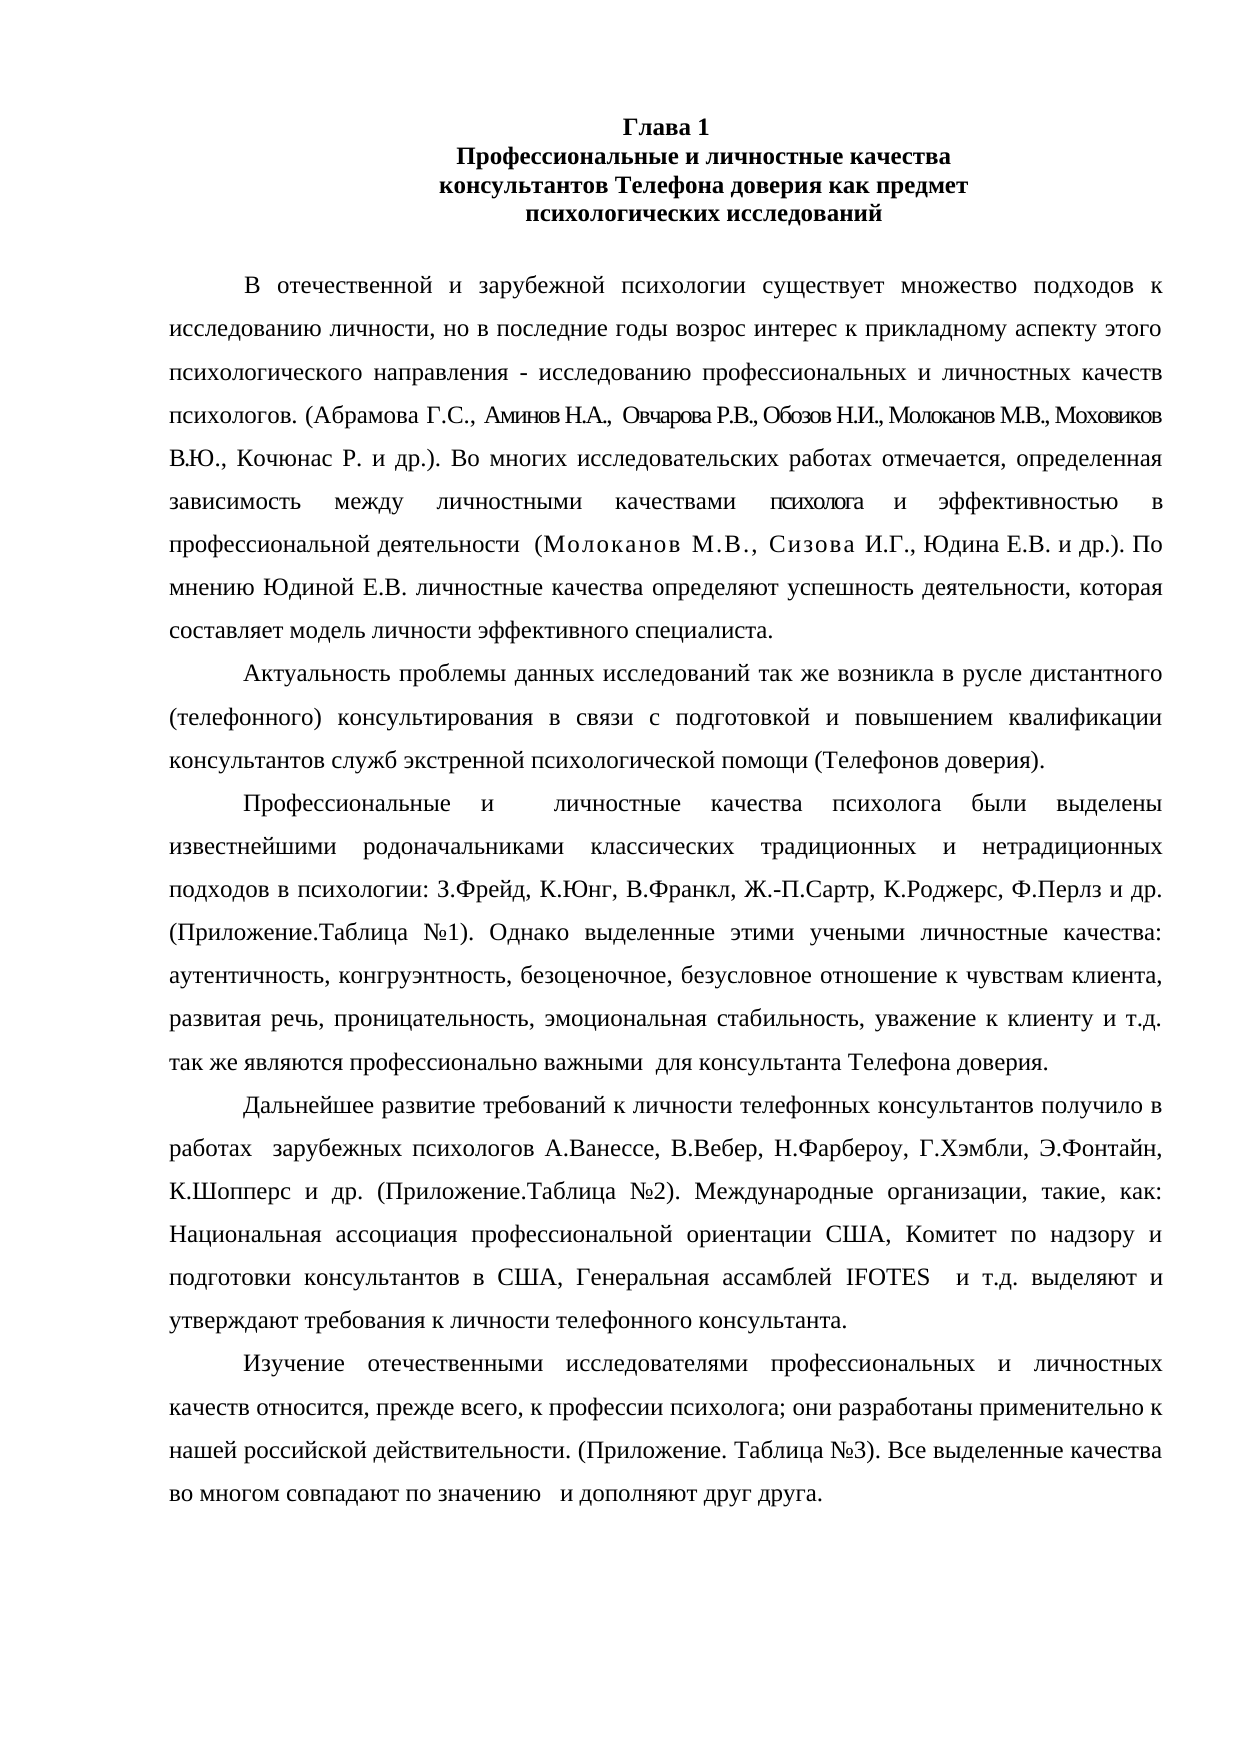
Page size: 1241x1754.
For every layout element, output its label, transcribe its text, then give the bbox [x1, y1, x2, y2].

text консультантов Телефона доверия как предмет [169, 170, 1163, 198]
text Профессиональные и личностные качества психолога были выделены известнейшими родоначальниками классических традиционных и нетрадиционных подходов в психологии: З.Фрейд, К.Юнг, В.Франкл, Ж.-П.Сартр, К.Роджерс, Ф.Перлз и др. (Приложение.Таблица №1). Однако выделенные этими учеными личностные качества: аутентичность, конгруэнтность, безоценочное, безусловное отношение к чувствам клиента, развитая речь, проницательность, эмоциональная стабильность, уважение к клиенту и т.д. так же являются профессионально важными для консультанта Телефона доверия. [169, 788, 1163, 1075]
text Профессиональные и личностные качества [169, 141, 1163, 170]
text Актуальность проблемы данных исследований так же возникла в русле дистантного (телефонного) консультирования в связи с подготовкой и повышением квалификации консультантов служб экстренной психологической помощи (Телефонов доверия). [169, 658, 1163, 773]
text В отечественной и зарубежной психологии существует множество подходов к исследованию личности, но в последние годы возрос интерес к прикладному аспекту этого психологического направления - исследованию профессиональных и личностных качеств психологов. (Абрамова Г.С., Аминов Н.А., Овчарова Р.В., Обозов Н.И., Молоканов М.В., Моховиков В.Ю., Кочюнас Р. и др.). Во многих исследовательских работах отмечается, определенная зависимость между личностными качествами психолога и эффективностью в профессиональной деятельности (Молоканов М.В., Сизова И.Г., Юдина Е.В. и др.). По мнению Юдиной Е.В. личностные качества определяют успешность деятельности, которая составляет модель личности эффективного специалиста. [169, 270, 1163, 644]
text Изучение отечественными исследователями профессиональных и личностных качеств относится, прежде всего, к профессии психолога; они разработаны применительно к нашей российской действительности. (Приложение. Таблица №3). Все выделенные качества во многом совпадают по значению и дополняют друг друга. [169, 1348, 1163, 1507]
text психологических исследований [169, 198, 1163, 227]
subtitle Глава 1 [169, 112, 1163, 141]
text Дальнейшее развитие требований к личности телефонных консультантов получило в работах зарубежных психологов А.Ванессе, В.Вебер, Н.Фарбероу, Г.Хэмбли, Э.Фонтайн, К.Шопперс и др. (Приложение.Таблица №2). Международные организации, такие, как: Национальная ассоциация профессиональной ориентации США, Комитет по надзору и подготовки консультантов в США, Генеральная ассамблей IFOTES и т.д. выделяют и утверждают требования к личности телефонного консультанта. [169, 1090, 1163, 1334]
